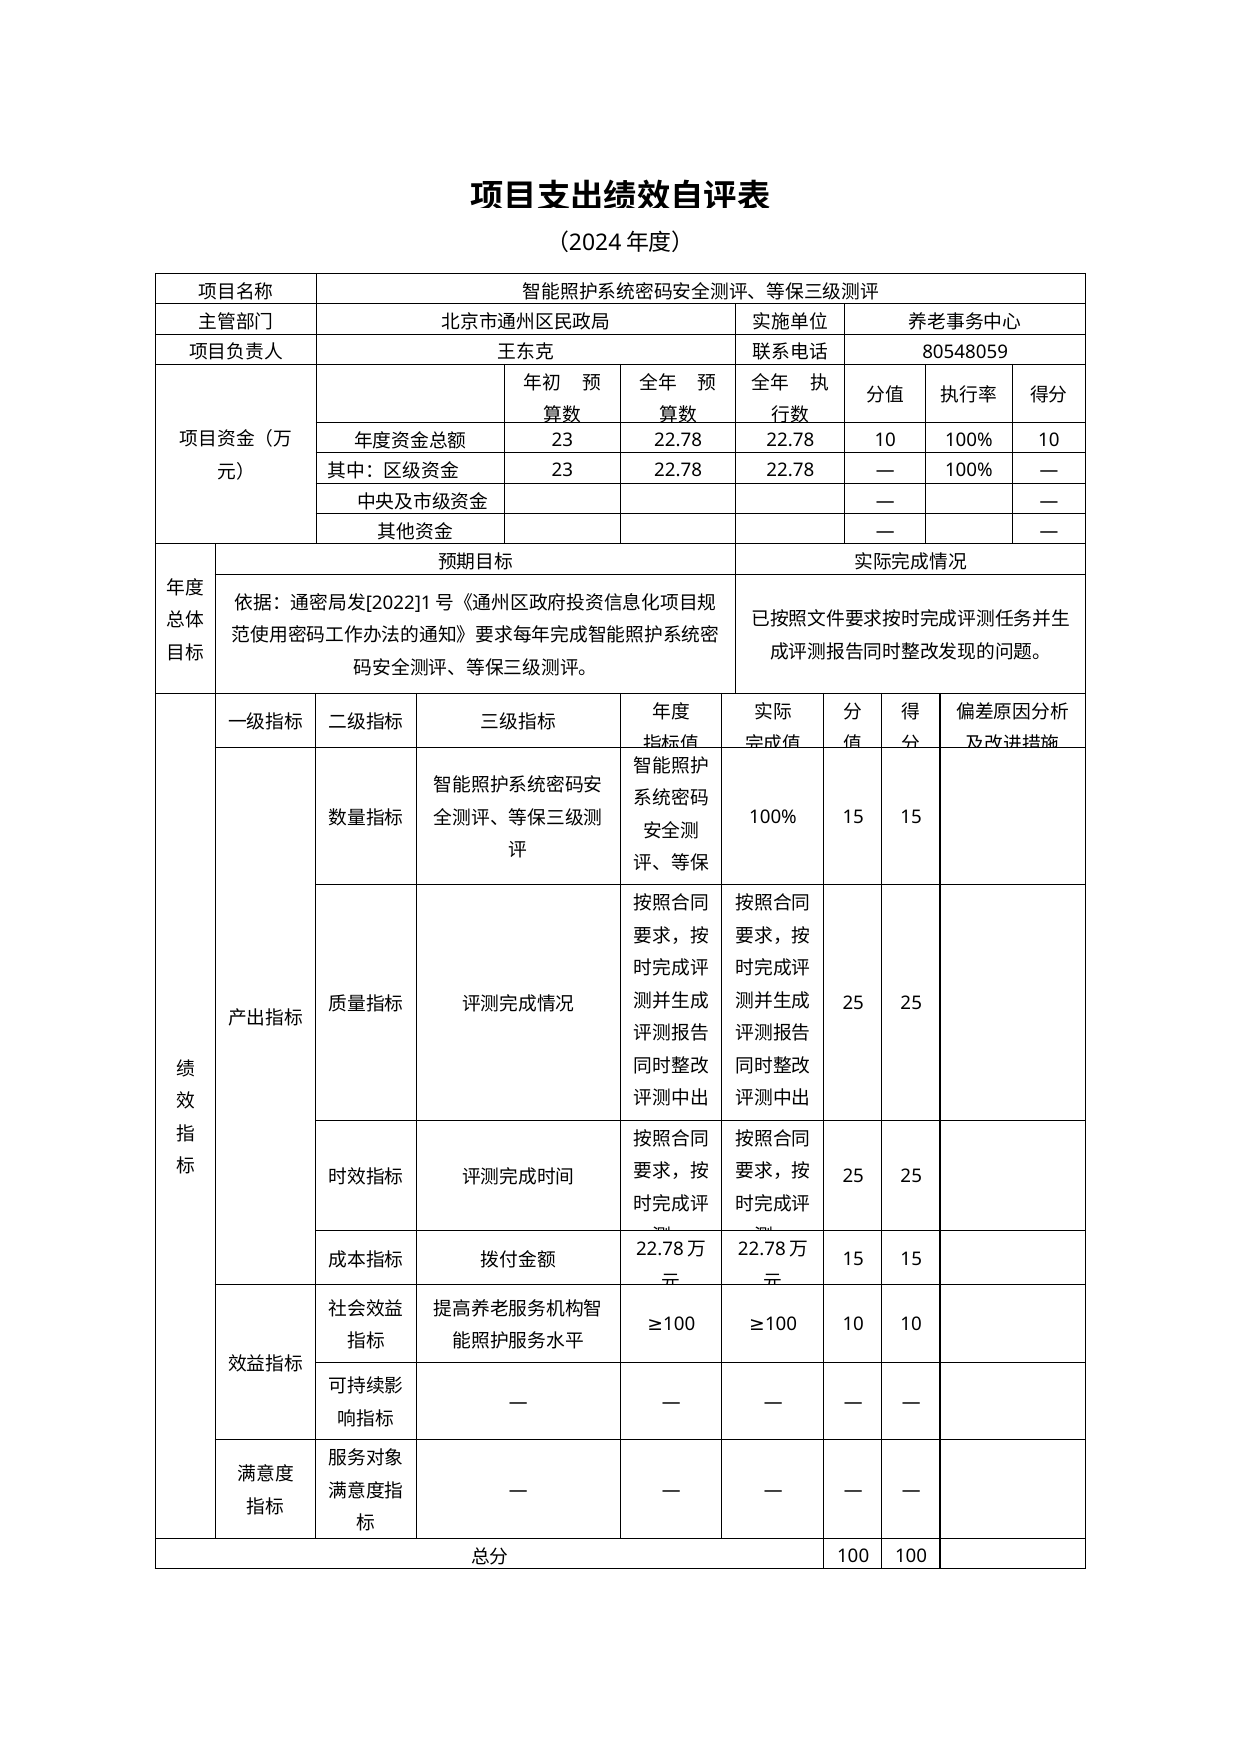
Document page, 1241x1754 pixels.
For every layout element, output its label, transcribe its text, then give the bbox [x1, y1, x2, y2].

table_cell 项目负责人 [156, 335, 316, 364]
table_cell 25 [882, 885, 939, 1119]
table_cell 实际完成情况 [736, 544, 1085, 573]
table_cell — [845, 514, 925, 543]
table_cell 评测完成情况 [417, 885, 620, 1119]
table_cell — [882, 1363, 939, 1439]
table_cell 分值 [824, 694, 881, 747]
table_cell 养老事务中心 [845, 304, 1085, 333]
table_cell 22.78万元 [621, 1231, 721, 1284]
table_header 项目支出绩效自评表 [155, 162, 1085, 208]
table_cell 王东克 [317, 335, 735, 364]
table_cell ≥100 [722, 1285, 823, 1362]
table_cell 社会效益 指标 [316, 1285, 416, 1362]
table_cell 25 [882, 1121, 939, 1230]
table_cell 智能照护系统密码安全测评、等保三级测评 [621, 748, 721, 884]
table_cell 数量指标 [316, 748, 416, 884]
table_cell 23 [505, 423, 620, 452]
table_cell — [824, 1440, 881, 1538]
table_cell 项目名称 [156, 274, 316, 303]
table_cell 年度 指标值 [621, 694, 721, 747]
table_cell 得分 [1013, 365, 1085, 422]
table_cell 全年 执行数 [736, 365, 844, 422]
table_cell 服务对象满意度指标 [316, 1440, 416, 1538]
table_cell — [824, 1363, 881, 1439]
table_cell 一级指标 [216, 694, 315, 747]
table_cell 联系电话 [736, 335, 844, 364]
table_cell 成本指标 [316, 1231, 416, 1284]
table_cell — [417, 1363, 620, 1439]
table_cell 中央及市级资金 [317, 484, 504, 513]
table_cell — [722, 1363, 823, 1439]
table_cell 智能照护系统密码安全测评、等保三级测评 [317, 274, 1085, 303]
table_cell [941, 1363, 1085, 1439]
table_cell — [845, 453, 925, 483]
table_cell 22.78 [736, 453, 844, 483]
table_cell 二级指标 [316, 694, 416, 747]
table_cell 按照合同要求，按时完成评测并生成评测报告同时整改评测中出现的问题。 [722, 885, 823, 1119]
table_cell 25 [824, 885, 881, 1119]
table_cell 100% [926, 453, 1012, 483]
table_cell 10 [824, 1285, 881, 1362]
table_cell 已按照文件要求按时完成评测任务并生成评测报告同时整改发现的问题。 [736, 575, 1085, 693]
table_cell — [621, 1440, 721, 1538]
table_cell 100% [926, 423, 1012, 452]
table_cell 15 [824, 1231, 881, 1284]
table_cell [926, 484, 1012, 513]
table_cell 依据：通密局发[2022]1号《通州区政府投资信息化项目规范使用密码工作办法的通知》要求每年完成智能照护系统密码安全测评、等保三级测评。 [216, 575, 735, 693]
table_cell 10 [845, 423, 925, 452]
table_cell 23 [505, 453, 620, 483]
table_cell [926, 514, 1012, 543]
table_cell 其中：区级资金 [317, 453, 504, 483]
table_cell 满意度 指标 [216, 1440, 315, 1538]
table_cell 评测完成时间 [417, 1121, 620, 1230]
table_cell 效益指标 [216, 1285, 315, 1439]
table_cell 其他资金 [317, 514, 504, 543]
table_cell 22.78 [736, 423, 844, 452]
table_cell 100 [824, 1539, 881, 1568]
table_cell [621, 484, 735, 513]
table_cell 可持续影响指标 [316, 1363, 416, 1439]
table_cell — [1013, 514, 1085, 543]
table_cell — [1013, 453, 1085, 483]
table_cell [941, 885, 1085, 1119]
table_cell 100% [722, 748, 823, 884]
table_cell — [621, 1363, 721, 1439]
table_cell 智能照护系统密码安全测评、等保三级测评 [417, 748, 620, 884]
table_cell 22.78万元 [722, 1231, 823, 1284]
table_cell 15 [882, 1231, 939, 1284]
table_cell — [845, 484, 925, 513]
table_cell 年度资金总额 [317, 423, 504, 452]
table_cell 三级指标 [417, 694, 620, 747]
table_cell 15 [882, 748, 939, 884]
table_cell [941, 1121, 1085, 1230]
table_cell 按照合同要求，按时完成评测。 [621, 1121, 721, 1230]
table_cell — [1013, 484, 1085, 513]
table_cell 15 [824, 748, 881, 884]
table_cell 按照合同要求，按时完成评测。 [722, 1121, 823, 1230]
table_cell 北京市通州区民政局 [317, 304, 735, 333]
table_cell 实际 完成值 [722, 694, 823, 747]
table_cell 绩 效 指 标 [156, 694, 215, 1538]
table_cell [317, 365, 504, 422]
table_cell 80548059 [845, 335, 1085, 364]
table_cell [505, 484, 620, 513]
table_cell — [722, 1440, 823, 1538]
table_cell 全年 预算数 [621, 365, 735, 422]
table_cell 时效指标 [316, 1121, 416, 1230]
table_cell [941, 1285, 1085, 1362]
table_cell 执行率 [926, 365, 1012, 422]
table_cell — [417, 1440, 620, 1538]
table_cell 总分 [156, 1539, 823, 1568]
table_cell [941, 1539, 1085, 1568]
table_cell 产出指标 [216, 748, 315, 1284]
table_cell [736, 484, 844, 513]
table_cell 按照合同要求，按时完成评测并生成评测报告同时整改评测中出现的问题。 [621, 885, 721, 1119]
table_cell 偏差原因分析及改进措施 [941, 694, 1085, 747]
table_cell 项目资金（万元） [156, 365, 316, 543]
table_cell （2024年度） [155, 208, 1085, 273]
table_cell [941, 1231, 1085, 1284]
table_cell 主管部门 [156, 304, 316, 333]
table_cell 拨付金额 [417, 1231, 620, 1284]
table_cell [736, 514, 844, 543]
table_cell 22.78 [621, 423, 735, 452]
table_cell 年度总体目标 [156, 544, 215, 693]
table_cell 100 [882, 1539, 939, 1568]
table_cell ≥100 [621, 1285, 721, 1362]
table_cell 得分 [882, 694, 939, 747]
table_cell — [882, 1440, 939, 1538]
table_cell 实施单位 [736, 304, 844, 333]
table_cell 分值 [845, 365, 925, 422]
table_cell [505, 514, 620, 543]
table_cell 质量指标 [316, 885, 416, 1119]
table_cell [941, 1440, 1085, 1538]
table_cell 22.78 [621, 453, 735, 483]
table_cell 年初 预算数 [505, 365, 620, 422]
table_cell 预期目标 [216, 544, 735, 573]
table_cell [941, 748, 1085, 884]
table_cell 10 [882, 1285, 939, 1362]
table_cell 提高养老服务机构智能照护服务水平 [417, 1285, 620, 1362]
table_cell 10 [1013, 423, 1085, 452]
table_cell 25 [824, 1121, 881, 1230]
table_cell [621, 514, 735, 543]
